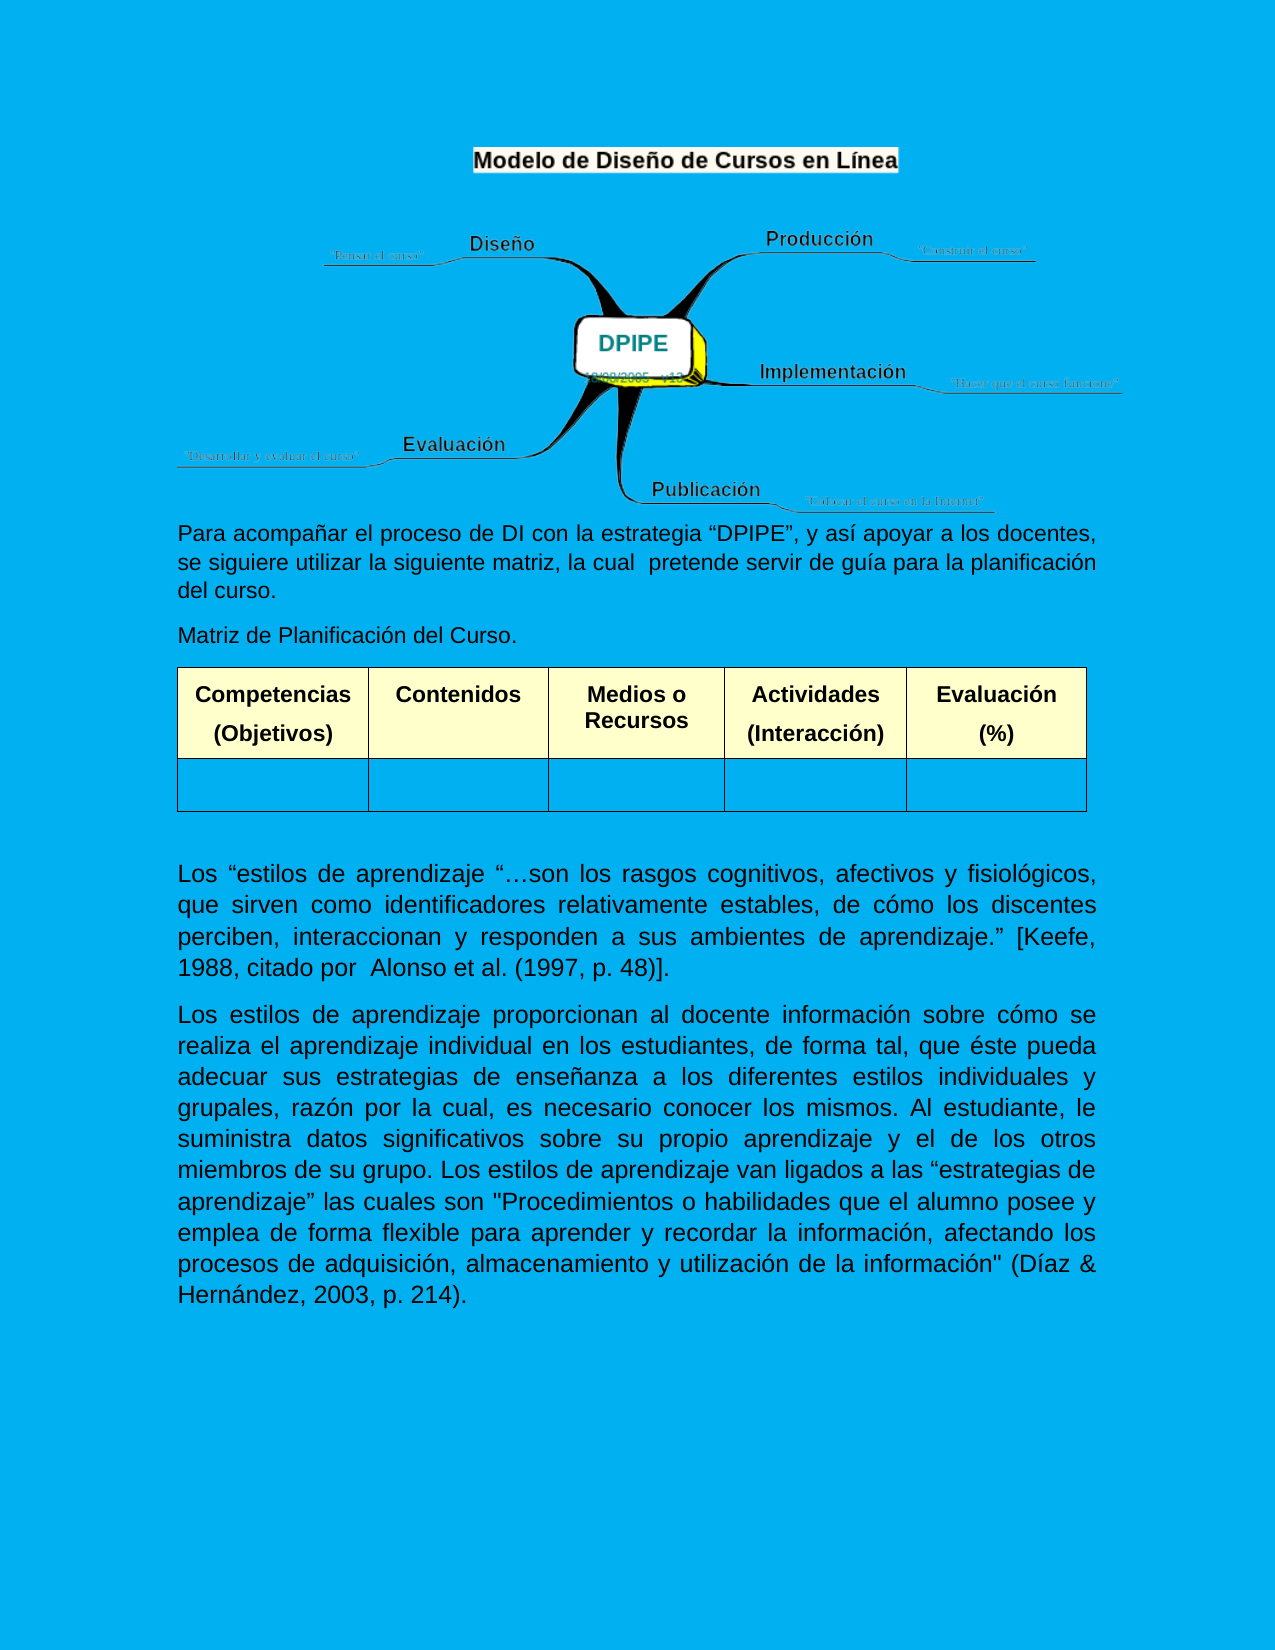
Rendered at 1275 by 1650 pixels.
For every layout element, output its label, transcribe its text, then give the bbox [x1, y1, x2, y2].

table_header Medios o Recursos [549, 668, 724, 758]
table_cell [178, 759, 368, 811]
table_header Competencias (Objetivos) [178, 668, 368, 758]
text Matriz de Planificación del Curso. [177, 622, 1098, 648]
text Los “estilos de aprendizaje “…son los rasgos cognitivos, afectivos y fisiológicos, que sirven como identificadores relativamente estables, de cómo los discentes perciben, interaccionan y responden a sus ambientes de aprendizaje.” [Keefe, 1988, citado por Alonso et al. (1997, p. 48)]. [177, 859, 1098, 981]
text Para acompañar el proceso de DI con la estrategia “DPIPE”, y así apoyar a los docentes, se siguiere utilizar la siguiente matriz, la cual pretende servir de guía para la planificación del curso. [177, 386, 1098, 603]
text Los estilos de aprendizaje proporcionan al docente información sobre cómo se realiza el aprendizaje individual en los estudiantes, de forma tal, que éste pueda adecuar sus estrategias de enseñanza a los diferentes estilos individuales y grupales, razón por la cual, es necesario conocer los mismos. Al estudiante, le suministra datos significativos sobre su propio aprendizaje y el de los otros miembros de su grupo. Los estilos de aprendizaje van ligados a las “estrategias de aprendizaje” las cuales son "Procedimientos o habilidades que el alumno posee y emplea de forma flexible para aprender y recordar la información, afectando los procesos de adquisición, almacenamiento y utilización de la información" (Díaz & Hernández, 2003, p. 214). [177, 1000, 1098, 1308]
table_header Evaluación (%) [907, 668, 1086, 758]
table_cell [725, 759, 906, 811]
table_header Actividades (Interacción) [725, 668, 906, 758]
text Para acompañar el proceso de DI con la estrategia “DPIPE”, y así apoyar a los docentes, se siguiere utilizar la siguiente matriz, la cual pretende servir de guía para la planificación del curso. [177, 148, 1098, 465]
table_cell [369, 759, 548, 811]
table_header Contenidos [369, 668, 548, 758]
table_cell [549, 759, 724, 811]
table_cell [907, 759, 1086, 811]
